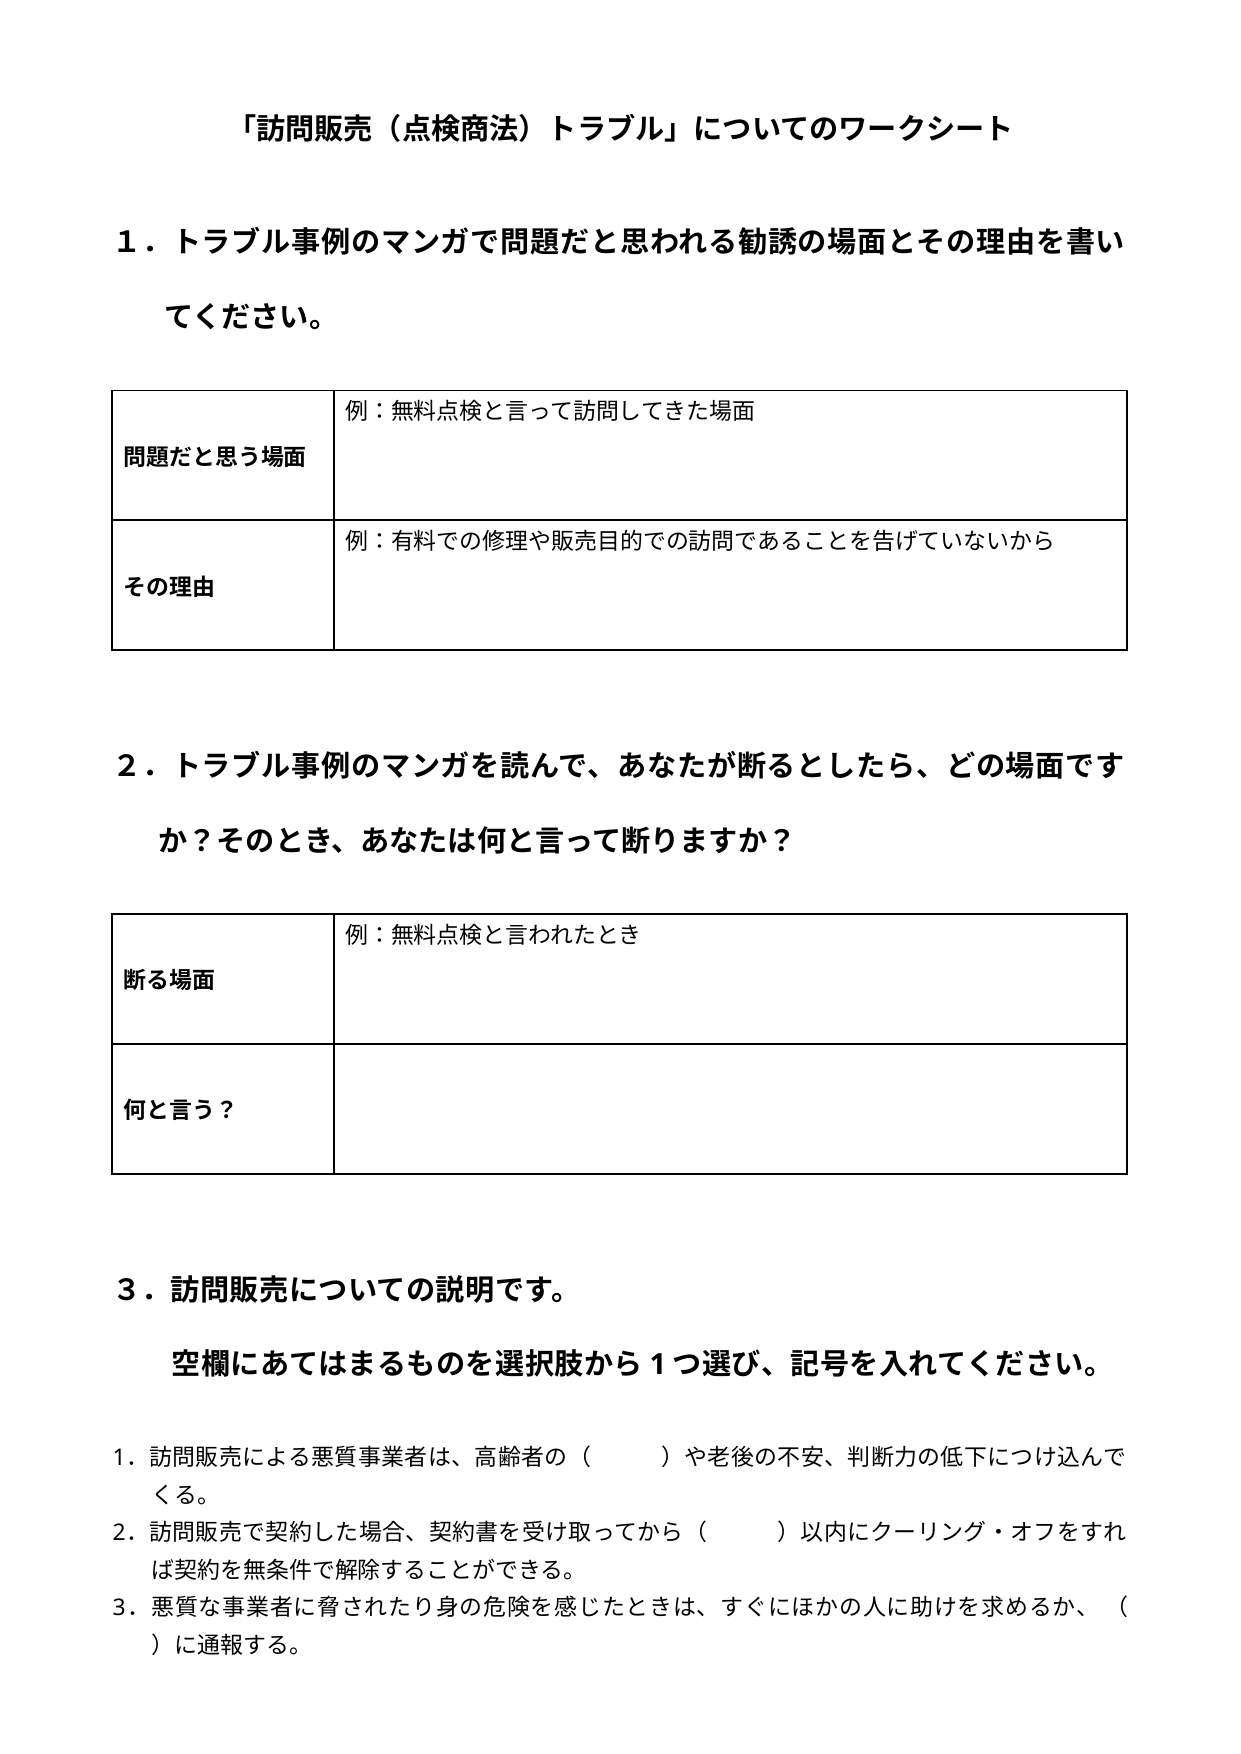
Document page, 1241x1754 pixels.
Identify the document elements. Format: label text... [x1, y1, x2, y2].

table_header 例：無料点検と言われたとき [335, 915, 1126, 1043]
table_cell 例：有料での修理や販売目的での訪問であることを告げていないから [335, 521, 1126, 649]
table_cell 何と言う？ [113, 1045, 333, 1173]
text 2．訪問販売で契約した場合、契約書を受け取ってから（ ）以内にクーリング・オフをすれば契約を無条件で解除することができる。 [112, 1512, 1128, 1587]
table_cell [335, 1045, 1126, 1173]
text 1．訪問販売による悪質事業者は、高齢者の（ ）や老後の不安、判断力の低下につけ込んでくる。 [112, 1437, 1128, 1512]
text １．トラブル事例のマンガで問題だと思われる勧誘の場面とその理由を書いてください。 [112, 202, 1128, 352]
text ２．トラブル事例のマンガを読んで、あなたが断るとしたら、どの場面ですか？そのとき、あなたは何と言って断りますか？ [112, 726, 1128, 876]
table_header 断る場面 [113, 915, 333, 1043]
text ３．訪問販売についての説明です。 空欄にあてはまるものを選択肢から1つ選び、記号を入れてください。 [112, 1250, 1128, 1400]
text 「訪問販売（点検商法）トラブル」についてのワークシート [112, 89, 1128, 164]
text 3．悪質な事業者に脅されたり身の危険を感じたときは、すぐにほかの人に助けを求めるか、（ ）に通報する。 [112, 1587, 1128, 1662]
table_header 問題だと思う場面 [113, 391, 333, 519]
table_cell その理由 [113, 521, 333, 649]
table_header 例：無料点検と言って訪問してきた場面 [335, 391, 1126, 519]
